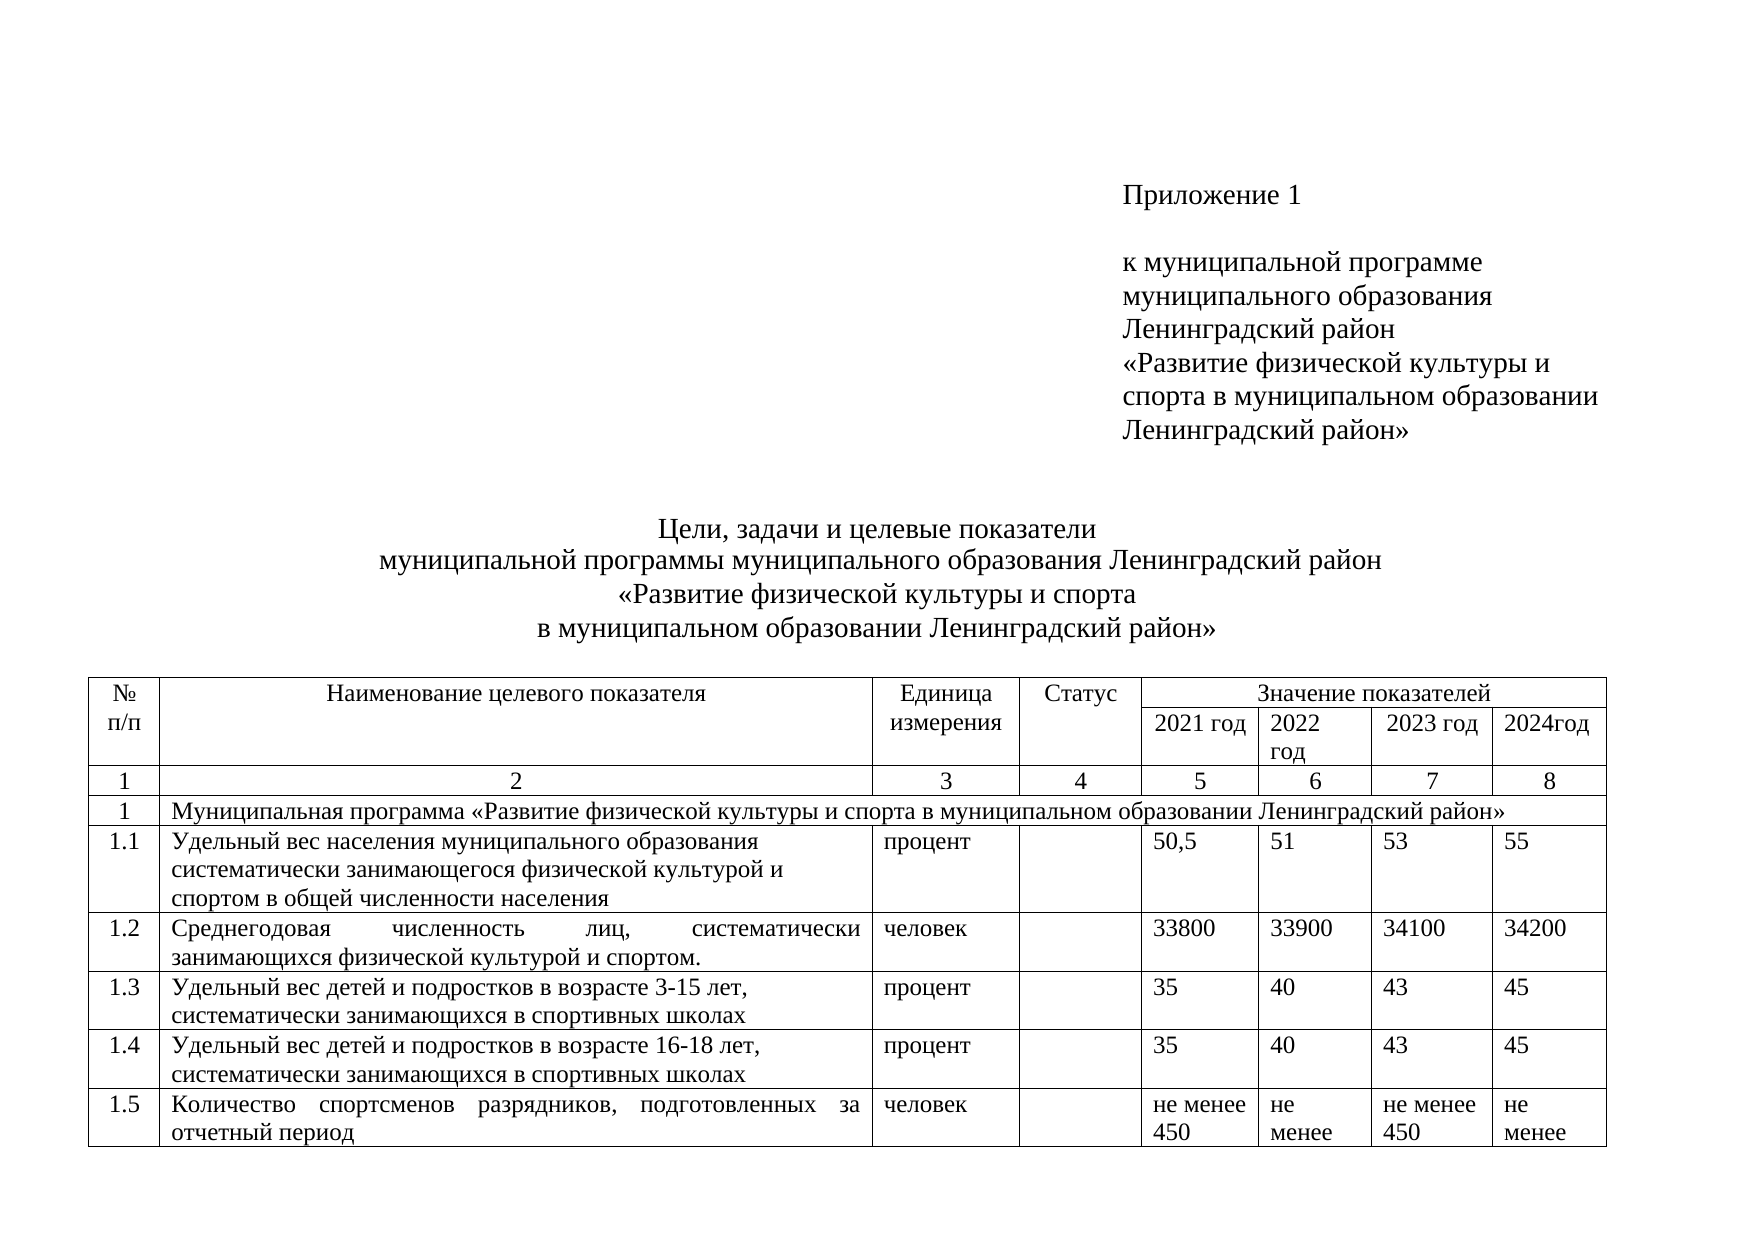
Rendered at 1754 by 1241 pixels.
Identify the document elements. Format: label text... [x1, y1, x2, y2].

text муниципального образования [1122, 278, 1636, 311]
table_cell 1.4 [89, 1030, 159, 1088]
table_cell процент [873, 972, 1019, 1029]
table_cell 45 [1493, 1030, 1606, 1088]
table_cell 1.3 [89, 972, 159, 1029]
table_cell 1.2 [89, 913, 159, 971]
table_cell процент [873, 826, 1019, 912]
table_cell 1 [89, 766, 159, 795]
table_cell не менее 450 [1372, 1089, 1492, 1146]
text в муниципальном образовании Ленинградский район» [118, 610, 1636, 643]
text Ленинградский район [1122, 311, 1636, 345]
text Приложение 1 [1122, 177, 1636, 211]
table_cell 4 [1020, 766, 1141, 795]
table_cell [1020, 972, 1141, 1029]
table_cell не менее 450 [1259, 1089, 1371, 1146]
table_cell человек [873, 1089, 1019, 1146]
table_cell процент [873, 1030, 1019, 1088]
text муниципальной программы муниципального образования Ленинградский район [118, 544, 1636, 576]
table_cell [1020, 1089, 1141, 1146]
text Ленинградский район» [1122, 412, 1636, 446]
table_header Статус [1020, 678, 1141, 765]
table_header Единица измерения [873, 678, 1019, 765]
table_cell 2 [160, 766, 872, 795]
text спорта в муниципальном образовании [1122, 378, 1636, 412]
text к муниципальной программе [1122, 244, 1636, 278]
table_cell 43 [1372, 972, 1492, 1029]
table_header № п/п [89, 678, 159, 765]
table_cell 1.5 [89, 1089, 159, 1146]
text «Развитие физической культуры и спорта [118, 576, 1636, 610]
table_cell 5 [1142, 766, 1258, 795]
table_cell [1020, 1030, 1141, 1088]
table_cell Удельный вес детей и подростков в возрасте 3-15 лет, систематически занимающихся в спортивных школах [160, 972, 872, 1029]
table_cell 33900 [1259, 913, 1371, 971]
table_cell 43 [1372, 1030, 1492, 1088]
table_cell 55 [1493, 826, 1606, 912]
table_cell 1.1 [89, 826, 159, 912]
table_cell 2024год [1493, 708, 1606, 765]
table_cell 1 [89, 796, 159, 825]
table_cell человек [873, 913, 1019, 971]
text «Развитие физической культуры и [1122, 345, 1636, 378]
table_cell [160, 1089, 872, 1146]
table_cell 51 [1259, 826, 1371, 912]
table_cell Среднегодовая численность лиц, систематически занимающихся физической культурой и спортом. [160, 913, 872, 971]
table_header Наименование целевого показателя [160, 678, 872, 765]
table_cell 2021 год [1142, 708, 1258, 765]
table_cell 53 [1372, 826, 1492, 912]
table_cell 40 [1259, 1030, 1371, 1088]
table_cell 3 [873, 766, 1019, 795]
table_cell 7 [1372, 766, 1492, 795]
text Цели, задачи и целевые показатели [118, 513, 1636, 544]
table_cell 50,5 [1142, 826, 1258, 912]
table_cell не менее 450 [1142, 1089, 1258, 1146]
table_header Значение показателей [1142, 678, 1606, 707]
table_cell Муниципальная программа «Развитие физической культуры и спорта в муниципальном образовании Ленинградский район» [160, 796, 1606, 825]
table_cell 8 [1493, 766, 1606, 795]
table_cell 34200 [1493, 913, 1606, 971]
table_cell 2023 год [1372, 708, 1492, 765]
table_cell 2022 год [1259, 708, 1371, 765]
table_cell 45 [1493, 972, 1606, 1029]
table_cell 35 [1142, 972, 1258, 1029]
table_cell [1020, 826, 1141, 912]
table_cell Удельный вес населения муниципального образования систематически занимающегося физической культурой и спортом в общей численности населения [160, 826, 872, 912]
table_cell 35 [1142, 1030, 1258, 1088]
table_cell 6 [1259, 766, 1371, 795]
table_cell 40 [1259, 972, 1371, 1029]
table_cell [1020, 913, 1141, 971]
table_cell 33800 [1142, 913, 1258, 971]
table_cell Удельный вес детей и подростков в возрасте 16-18 лет, систематически занимающихся в спортивных школах [160, 1030, 872, 1088]
table_cell 34100 [1372, 913, 1492, 971]
table_cell не менее 450 [1493, 1089, 1606, 1146]
